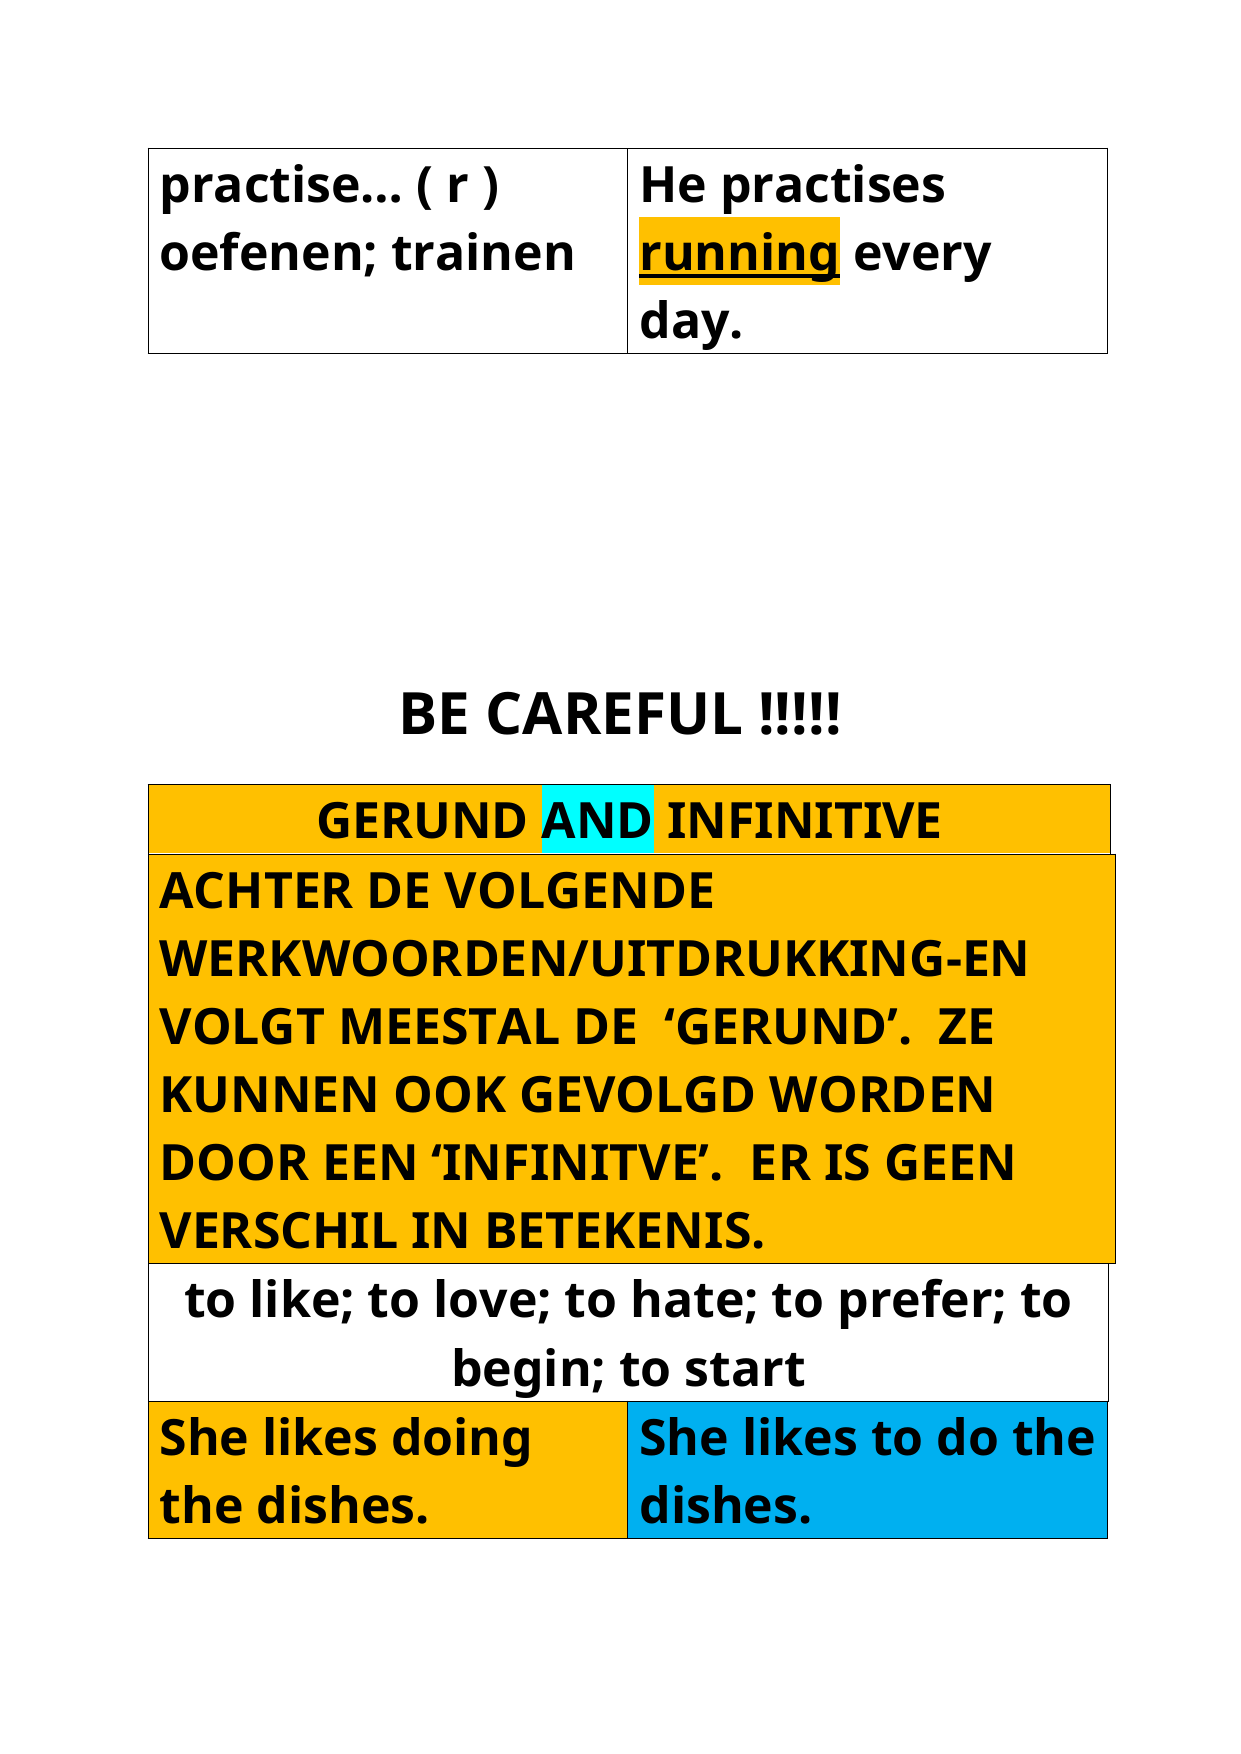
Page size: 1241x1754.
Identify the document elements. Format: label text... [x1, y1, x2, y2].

table_cell She likes to do the dishes. [628, 1402, 1107, 1538]
table_header GERUND AND INFINITIVE [149, 785, 542, 853]
table_header GERUND AND INFINITIVE [654, 785, 1110, 853]
table_cell He practises running every day. [628, 149, 1107, 353]
text BE CAREFUL !!!!! [148, 672, 1093, 752]
table_cell ACHTER DE VOLGENDE WERKWOORDEN/UITDRUKKING-EN VOLGT MEESTAL DE ‘GERUND’. ZE KUNNEN OOK GEVOLGD WORDEN DOOR EEN ‘INFINITVE’. ER IS GEEN VERSCHIL IN BETEKENIS. [149, 855, 1115, 1263]
table_cell She likes doing the dishes. [149, 1402, 627, 1538]
table_cell to like; to love; to hate; to prefer; to begin; to start [149, 1264, 1108, 1401]
table_cell practise… ( r ) oefenen; trainen [149, 149, 627, 353]
